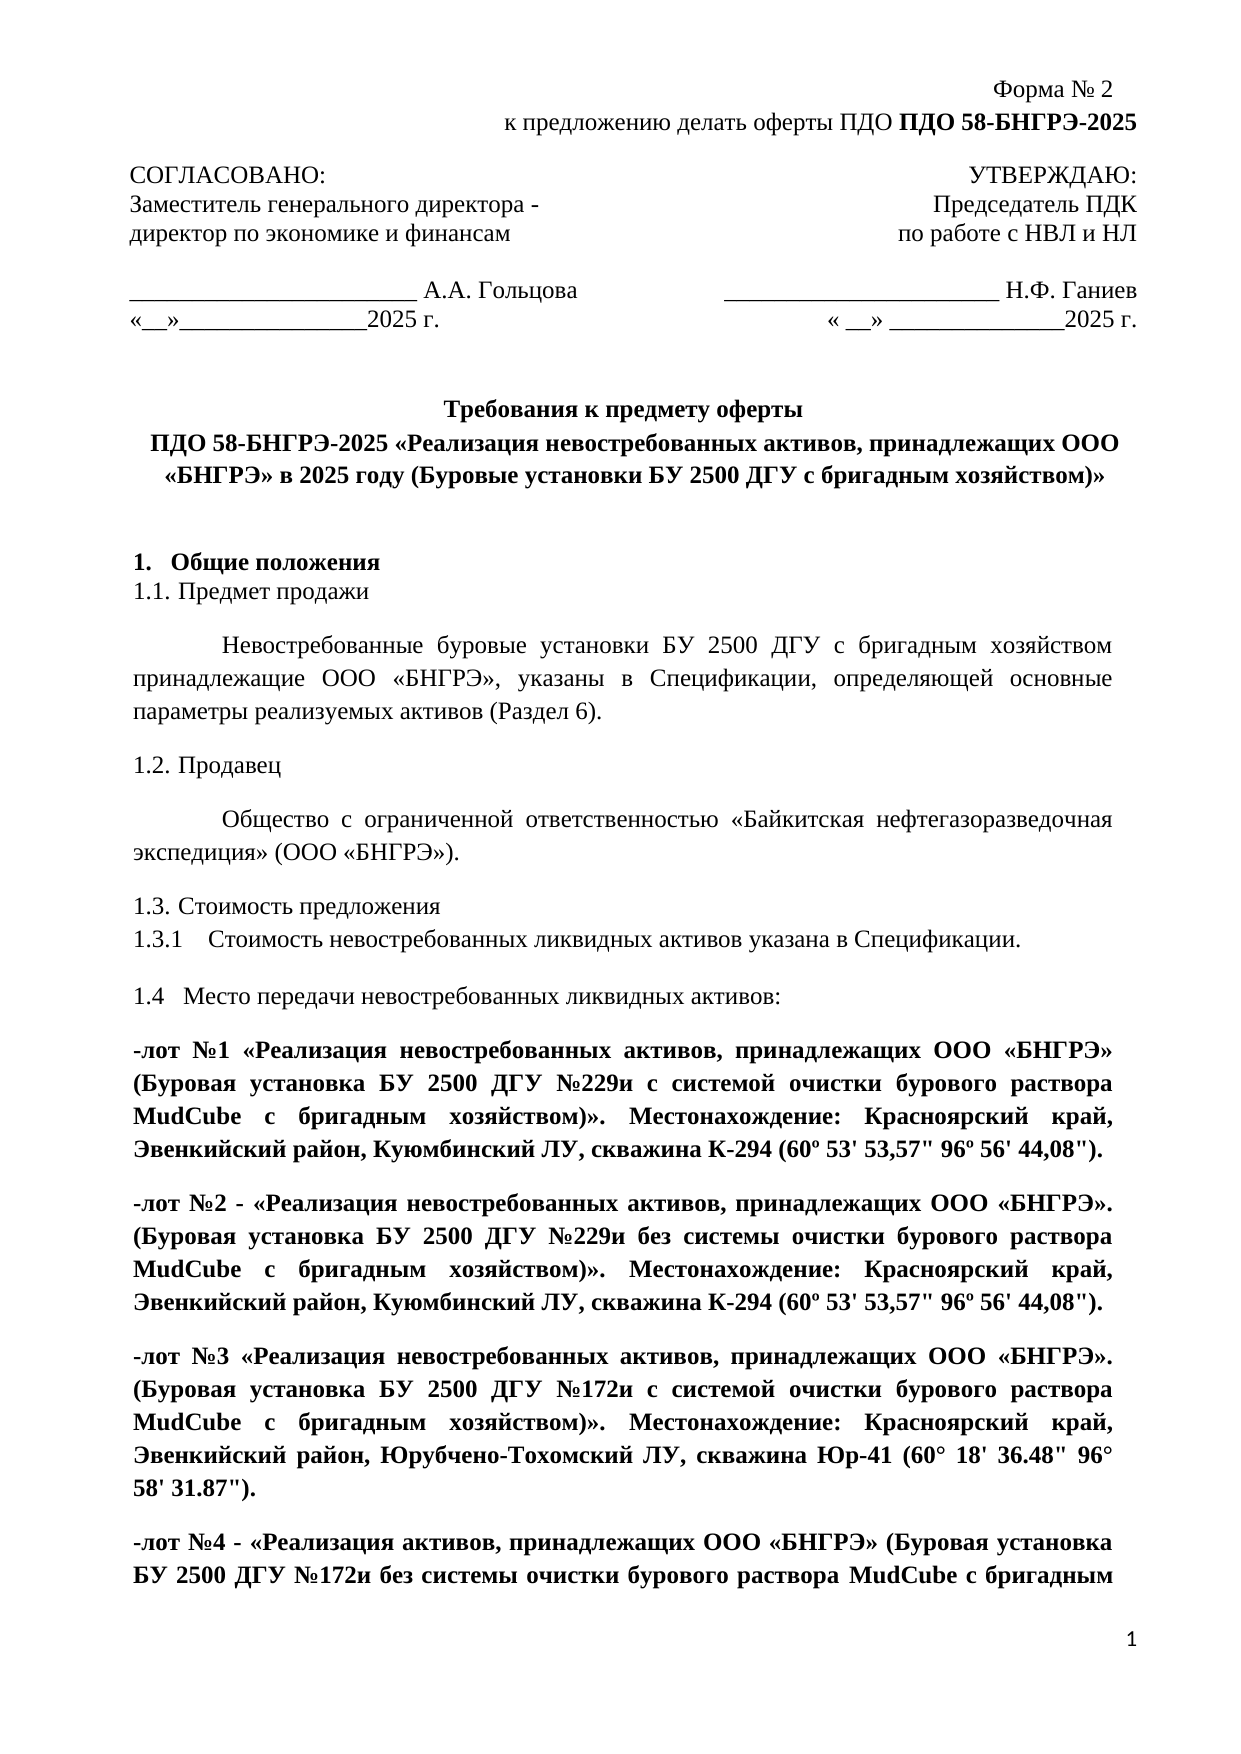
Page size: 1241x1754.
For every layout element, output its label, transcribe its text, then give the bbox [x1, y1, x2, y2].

list Общие положения [133, 547, 1113, 576]
text -лот №2 - «Реализация невостребованных активов, принадлежащих ООО «БНГРЭ». (Буровая установка БУ 2500 ДГУ №229и без системы очистки бурового раствора MudCube с бригадным хозяйством)». Местонахождение: Красноярский край, Эвенкийский район, Куюмбинский ЛУ, скважина К-294 (60º 53' 53,57" 96º 56' 44,08"). [133, 1188, 1113, 1316]
text Требования к предмету оферты [133, 394, 1113, 423]
text Невостребованные буровые установки БУ 2500 ДГУ с бригадным хозяйством принадлежащие ООО «БНГРЭ», указаны в Спецификации, определяющей основные параметры реализуемых активов (Раздел 6). [133, 630, 1113, 725]
table_header УТВЕРЖДАЮ: Председатель ПДК по работе с НВЛ и НЛ ______________________ Н.Ф. Ганиев « __» ______________2025 г. [664, 160, 1152, 362]
list Стоимость предложения [133, 891, 1113, 919]
list Продавец [133, 750, 1113, 779]
list Место передачи невостребованных ликвидных активов: [133, 981, 1113, 1010]
list Стоимость невостребованных ликвидных активов указана в Спецификации. [133, 924, 1113, 952]
table_header СОГЛАСОВАНО: Заместитель генерального директора - директор по экономике и финансам _______________________ А.А. Гольцова «__»_______________2025 г. [118, 160, 664, 362]
text Общество с ограниченной ответственностью «Байкитская нефтегазоразведочная экспедиция» (ООО «БНГРЭ»). [133, 804, 1113, 866]
list Предмет продажи [133, 576, 1113, 605]
text ПДО 58-БНГРЭ-2025 «Реализация невостребованных активов, принадлежащих ООО «БНГРЭ» в 2025 году (Буровые установки БУ 2500 ДГУ с бригадным хозяйством)» [133, 428, 1137, 489]
text -лот №3 «Реализация невостребованных активов, принадлежащих ООО «БНГРЭ». (Буровая установка БУ 2500 ДГУ №172и с системой очистки бурового раствора MudCube с бригадным хозяйством)». Местонахождение: Красноярский край, Эвенкийский район, Юрубчено-Тохомский ЛУ, скважина Юр-41 (60° 18' 36.48" 96° 58' 31.87"). [133, 1341, 1113, 1502]
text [133, 1527, 1113, 1589]
text -лот №1 «Реализация невостребованных активов, принадлежащих ООО «БНГРЭ» (Буровая установка БУ 2500 ДГУ №229и с системой очистки бурового раствора MudCube с бригадным хозяйством)». Местонахождение: Красноярский край, Эвенкийский район, Куюмбинский ЛУ, скважина К-294 (60º 53' 53,57" 96º 56' 44,08"). [133, 1035, 1113, 1163]
